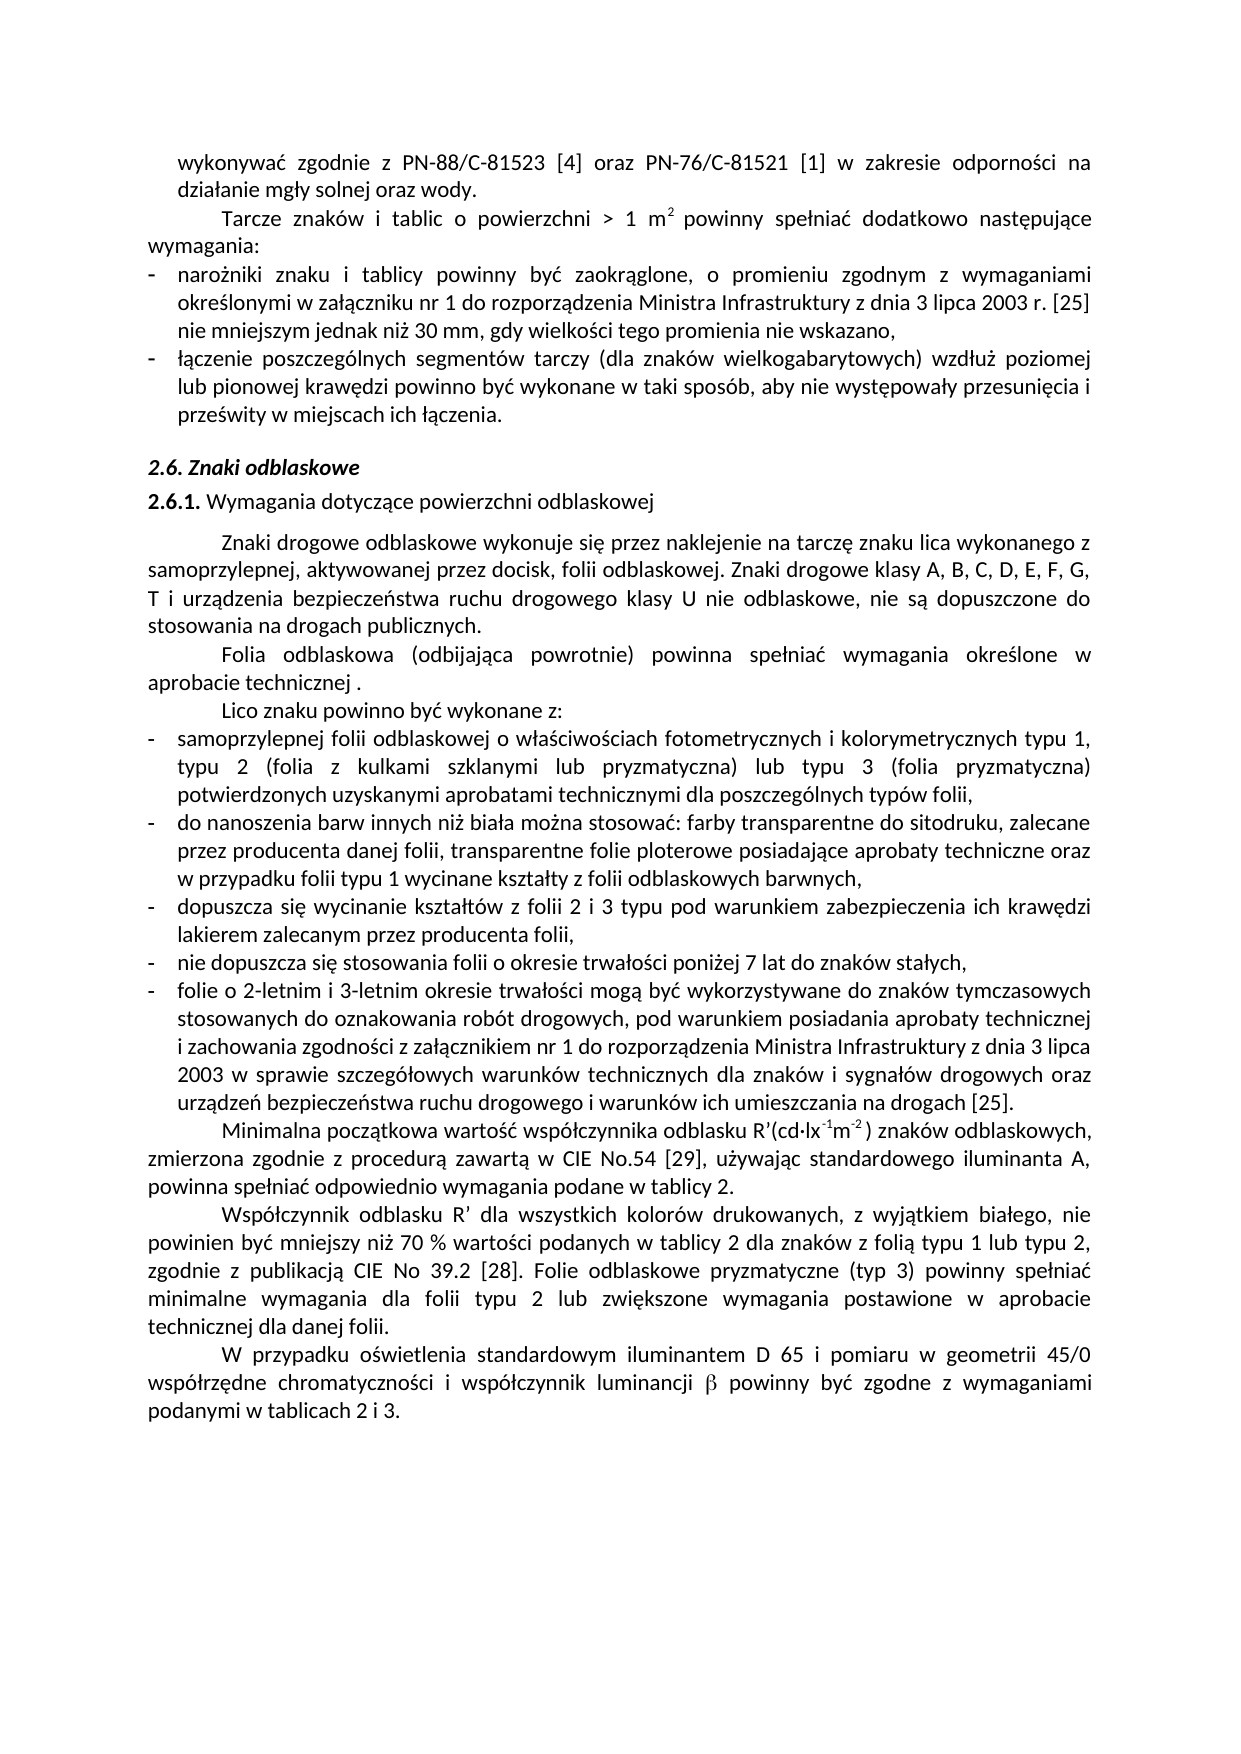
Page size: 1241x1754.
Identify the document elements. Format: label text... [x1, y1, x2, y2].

text W przypadku oświetlenia standardowym iluminantem D 65 i pomiaru w geometrii 45/0 współrzędne chromatyczności i współczynnik luminancji  powinny być zgodne z wymaganiami podanymi w tablicach 2 i 3. [148, 1340, 1093, 1424]
text Znaki drogowe odblaskowe wykonuje się przez naklejenie na tarczę znaku lica wykonanego z samoprzylepnej, aktywowanej przez docisk, folii odblaskowej. Znaki drogowe klasy A, B, C, D, E, F, G, T i urządzenia bezpieczeństwa ruchu drogowego klasy U nie odblaskowe, nie są dopuszczone do stosowania na drogach publicznych. [148, 528, 1093, 640]
text Folia odblaskowa (odbijająca powrotnie) powinna spełniać wymagania określone w aprobacie technicznej . [148, 640, 1093, 696]
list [148, 148, 1093, 204]
text Minimalna początkowa wartość współczynnika odblasku R’(cd·lx-1m-2 ) znaków odblaskowych, zmierzona zgodnie z procedurą zawartą w CIE No.54 [29], używając standardowego iluminanta A, powinna spełniać odpowiednio wymagania podane w tablicy 2. [148, 1116, 1093, 1200]
list łączenie poszczególnych segmentów tarczy (dla znaków wielkogabarytowych) wzdłuż poziomej lub pionowej krawędzi powinno być wykonane w taki sposób, aby nie występowały przesunięcia i prześwity w miejscach ich łączenia. [148, 344, 1093, 428]
list folie o 2-letnim i 3-letnim okresie trwałości mogą być wykorzystywane do znaków tymczasowych stosowanych do oznakowania robót drogowych, pod warunkiem posiadania aprobaty technicznej i zachowania zgodności z załącznikiem nr 1 do rozporządzenia Ministra Infrastruktury z dnia 3 lipca 2003 w sprawie szczegółowych warunków technicznych dla znaków i sygnałów drogowych oraz urządzeń bezpieczeństwa ruchu drogowego i warunków ich umieszczania na drogach [25]. [148, 976, 1093, 1116]
list do nanoszenia barw innych niż biała można stosować: farby transparentne do sitodruku, zalecane przez producenta danej folii, transparentne folie ploterowe posiadające aprobaty techniczne oraz w przypadku folii typu 1 wycinane kształty z folii odblaskowych barwnych, [148, 808, 1093, 892]
list dopuszcza się wycinanie kształtów z folii 2 i 3 typu pod warunkiem zabezpieczenia ich krawędzi lakierem zalecanym przez producenta folii, [148, 892, 1093, 948]
list nie dopuszcza się stosowania folii o okresie trwałości poniżej 7 lat do znaków stałych, [148, 948, 1093, 976]
list narożniki znaku i tablicy powinny być zaokrąglone, o promieniu zgodnym z wymaganiami określonymi w załączniku nr 1 do rozporządzenia Ministra Infrastruktury z dnia 3 lipca 2003 r. [25] nie mniejszym jednak niż 30 mm, gdy wielkości tego promienia nie wskazano, [148, 260, 1093, 344]
text Lico znaku powinno być wykonane z: [148, 696, 1093, 724]
list samoprzylepnej folii odblaskowej o właściwościach fotometrycznych i kolorymetrycznych typu 1, typu 2 (folia z kulkami szklanymi lub pryzmatyczna) lub typu 3 (folia pryzmatyczna) potwierdzonych uzyskanymi aprobatami technicznymi dla poszczególnych typów folii, [148, 724, 1093, 808]
text Tarcze znaków i tablic o powierzchni > 1 m2 powinny spełniać dodatkowo następujące wymagania: [148, 204, 1093, 260]
text 2.6.1. Wymagania dotyczące powierzchni odblaskowej [148, 487, 1093, 515]
text Współczynnik odblasku R’ dla wszystkich kolorów drukowanych, z wyjątkiem białego, nie powinien być mniejszy niż 70 % wartości podanych w tablicy 2 dla znaków z folią typu 1 lub typu 2, zgodnie z publikacją CIE No 39.2 [28]. Folie odblaskowe pryzmatyczne (typ 3) powinny spełniać minimalne wymagania dla folii typu 2 lub zwiększone wymagania postawione w aprobacie technicznej dla danej folii. [148, 1200, 1093, 1340]
subtitle 2.6. Znaki odblaskowe [148, 453, 1093, 481]
